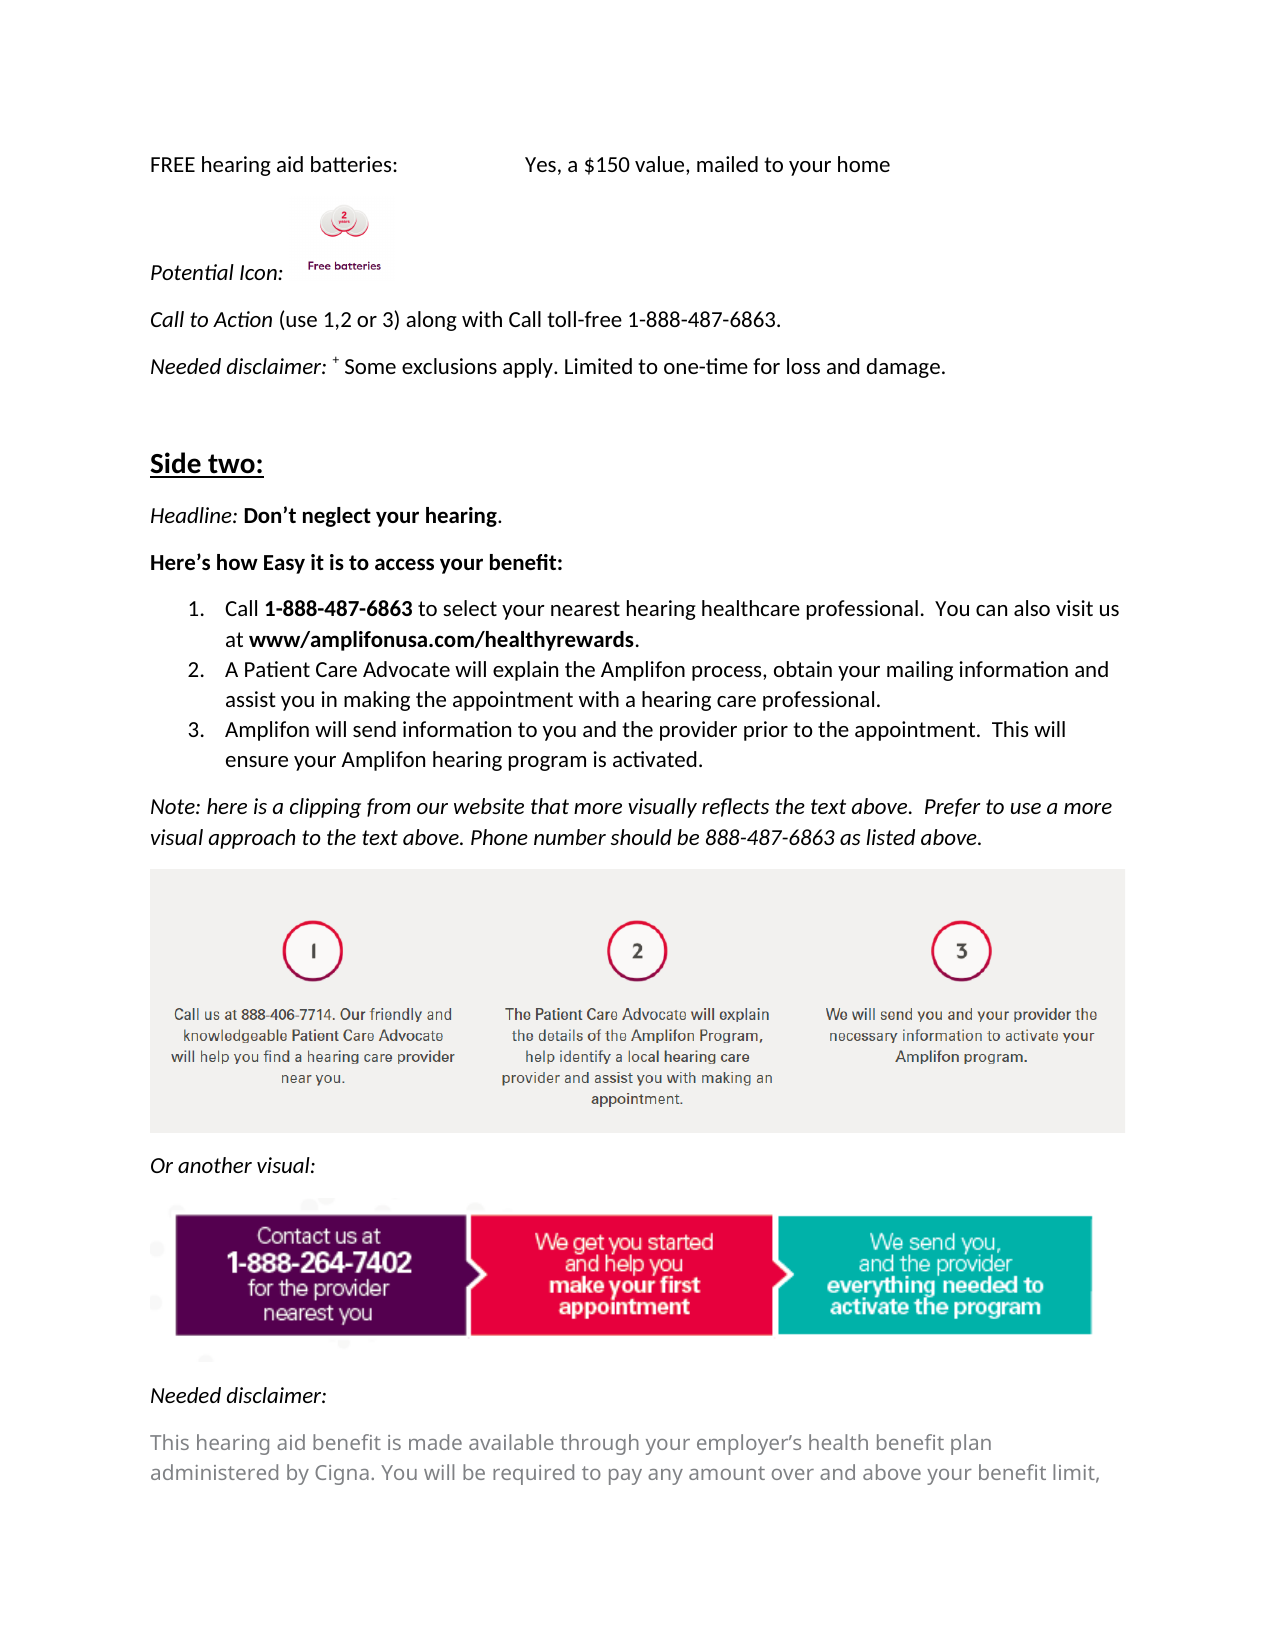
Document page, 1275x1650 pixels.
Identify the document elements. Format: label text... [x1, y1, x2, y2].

text Potential Icon: [150, 197, 1125, 286]
text Side two: [150, 446, 1125, 481]
picture [289, 196, 396, 281]
text Needed disclaimer: [150, 1381, 1125, 1409]
list Amplifon will send information to you and the provider prior to the appointment. This will ensure your Amplifon hearing program is activated. [187, 715, 1125, 773]
list Call 1-888-487-6863 to select your nearest hearing healthcare professional. You can also visit us at www/amplifonusa.com/healthyrewards. [187, 594, 1125, 653]
picture [150, 869, 1125, 1133]
list A Patient Care Advocate will explain the Amplifon process, obtain your mailing information and assist you in making the appointment with a hearing care professional. [187, 655, 1125, 713]
text Needed disclaimer: + Some exclusions apply. Limited to one-time for loss and damage. [150, 352, 1125, 380]
text Or another visual: [150, 1152, 1125, 1179]
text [150, 1428, 1125, 1487]
picture [150, 1198, 1125, 1362]
text Here’s how Easy it is to access your benefit: [150, 548, 1125, 576]
text Call to Action (use 1,2 or 3) along with Call toll-free 1-888-487-6863. [150, 305, 1125, 333]
text FREE hearing aid batteries: Yes, a $150 value, mailed to your home [150, 150, 1125, 178]
text Note: here is a clipping from our website that more visually reflects the text above. Prefer to use a more visual approach to the text above. Phone number should be 888-487-6863 as listed above. [150, 792, 1125, 851]
text Headline: Don’t neglect your hearing. [150, 501, 1125, 529]
